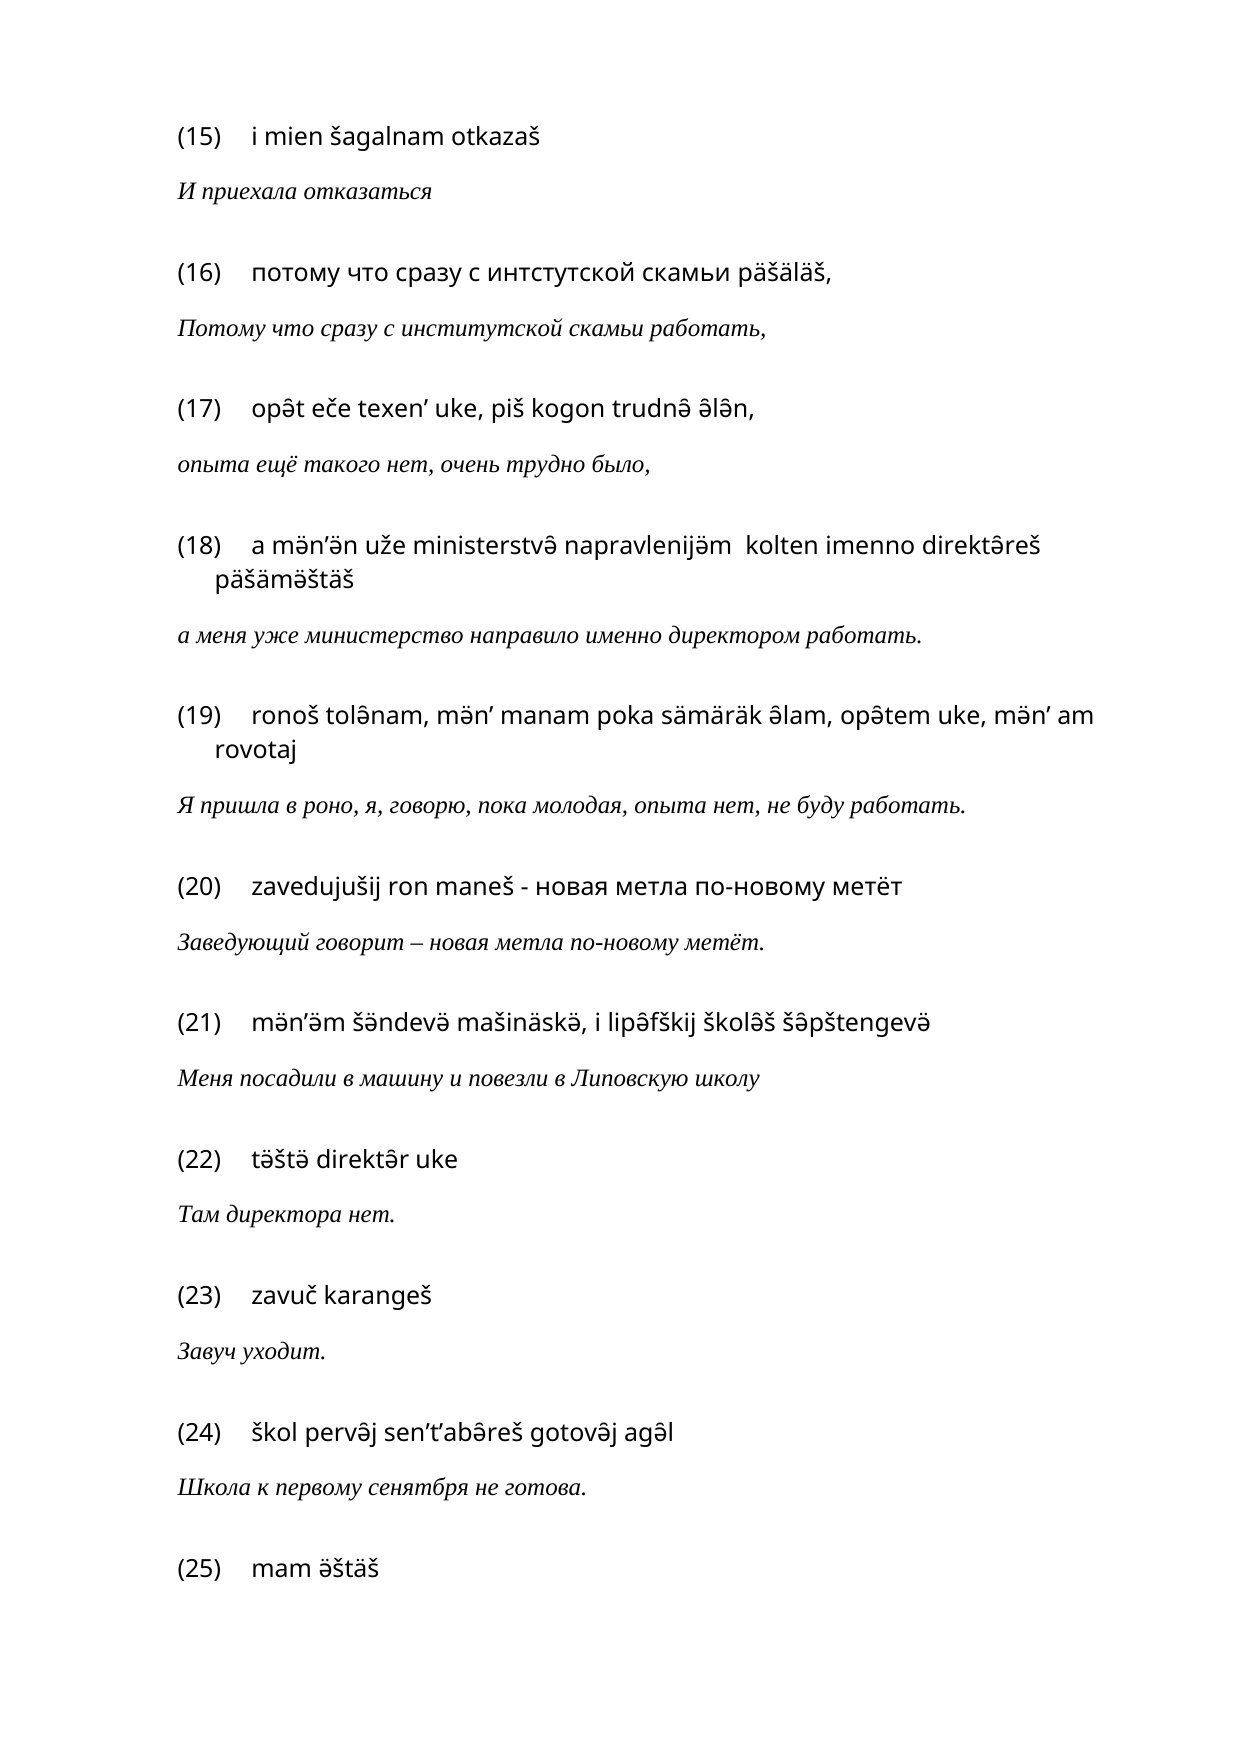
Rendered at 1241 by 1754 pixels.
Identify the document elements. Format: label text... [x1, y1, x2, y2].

text i mien šagalnam otkazaš [177, 118, 1152, 152]
text Потому что сразу с институтской скамьи работать, [177, 313, 1152, 341]
text opə̑t eče texen’ uke, piš kogon trudnə̑ ə̑lə̑n, [177, 391, 1152, 425]
text zavedujušij ron maneš - новая метла по-новому метёт [177, 868, 1152, 903]
text Меня посадили в машину и повезли в Липовскую школу [177, 1063, 1152, 1092]
text Я пришла в роно, я, говорю, пока молодая, опыта нет, не буду работать. [177, 790, 1152, 819]
text а меня уже министерство направило именно директором работать. [177, 620, 1152, 648]
text Заведующий говорит – новая метла по-новому метёт. [177, 927, 1152, 955]
text tə̈štə̈ direktə̑r uke [177, 1141, 1152, 1176]
text опыта ещё такого нет, очень трудно было, [177, 449, 1152, 478]
text ronoš tolə̑nam, mə̈n’ manam poka sämäräk ə̑lam, opə̑tem uke, mə̈n’ am rovotaj [177, 698, 1152, 766]
text škol pervə̑j sen’t’abə̑reš gotovə̑j agə̑l [177, 1414, 1152, 1448]
text Там директора нет. [177, 1199, 1152, 1228]
text mə̈n’ə̈m šə̈ndevə̈ mašinäskə̈, i lipə̑fškij školə̑š šə̑pštengevə̈ [177, 1005, 1152, 1039]
text Школа к первому сенятбря не готова. [177, 1472, 1152, 1501]
text zavuč karangeš [177, 1278, 1152, 1312]
text Завуч уходит. [177, 1336, 1152, 1365]
text потому что сразу с интстутской скамьи päšäläš, [177, 254, 1152, 289]
text a mə̈n’ə̈n uže ministerstvə̑ napravlenijə̈m kolten imenno direktə̑reš päšämə̈štäš [177, 527, 1152, 596]
text mam ə̈štäš [177, 1551, 1152, 1585]
text И приехала отказаться [177, 176, 1152, 205]
